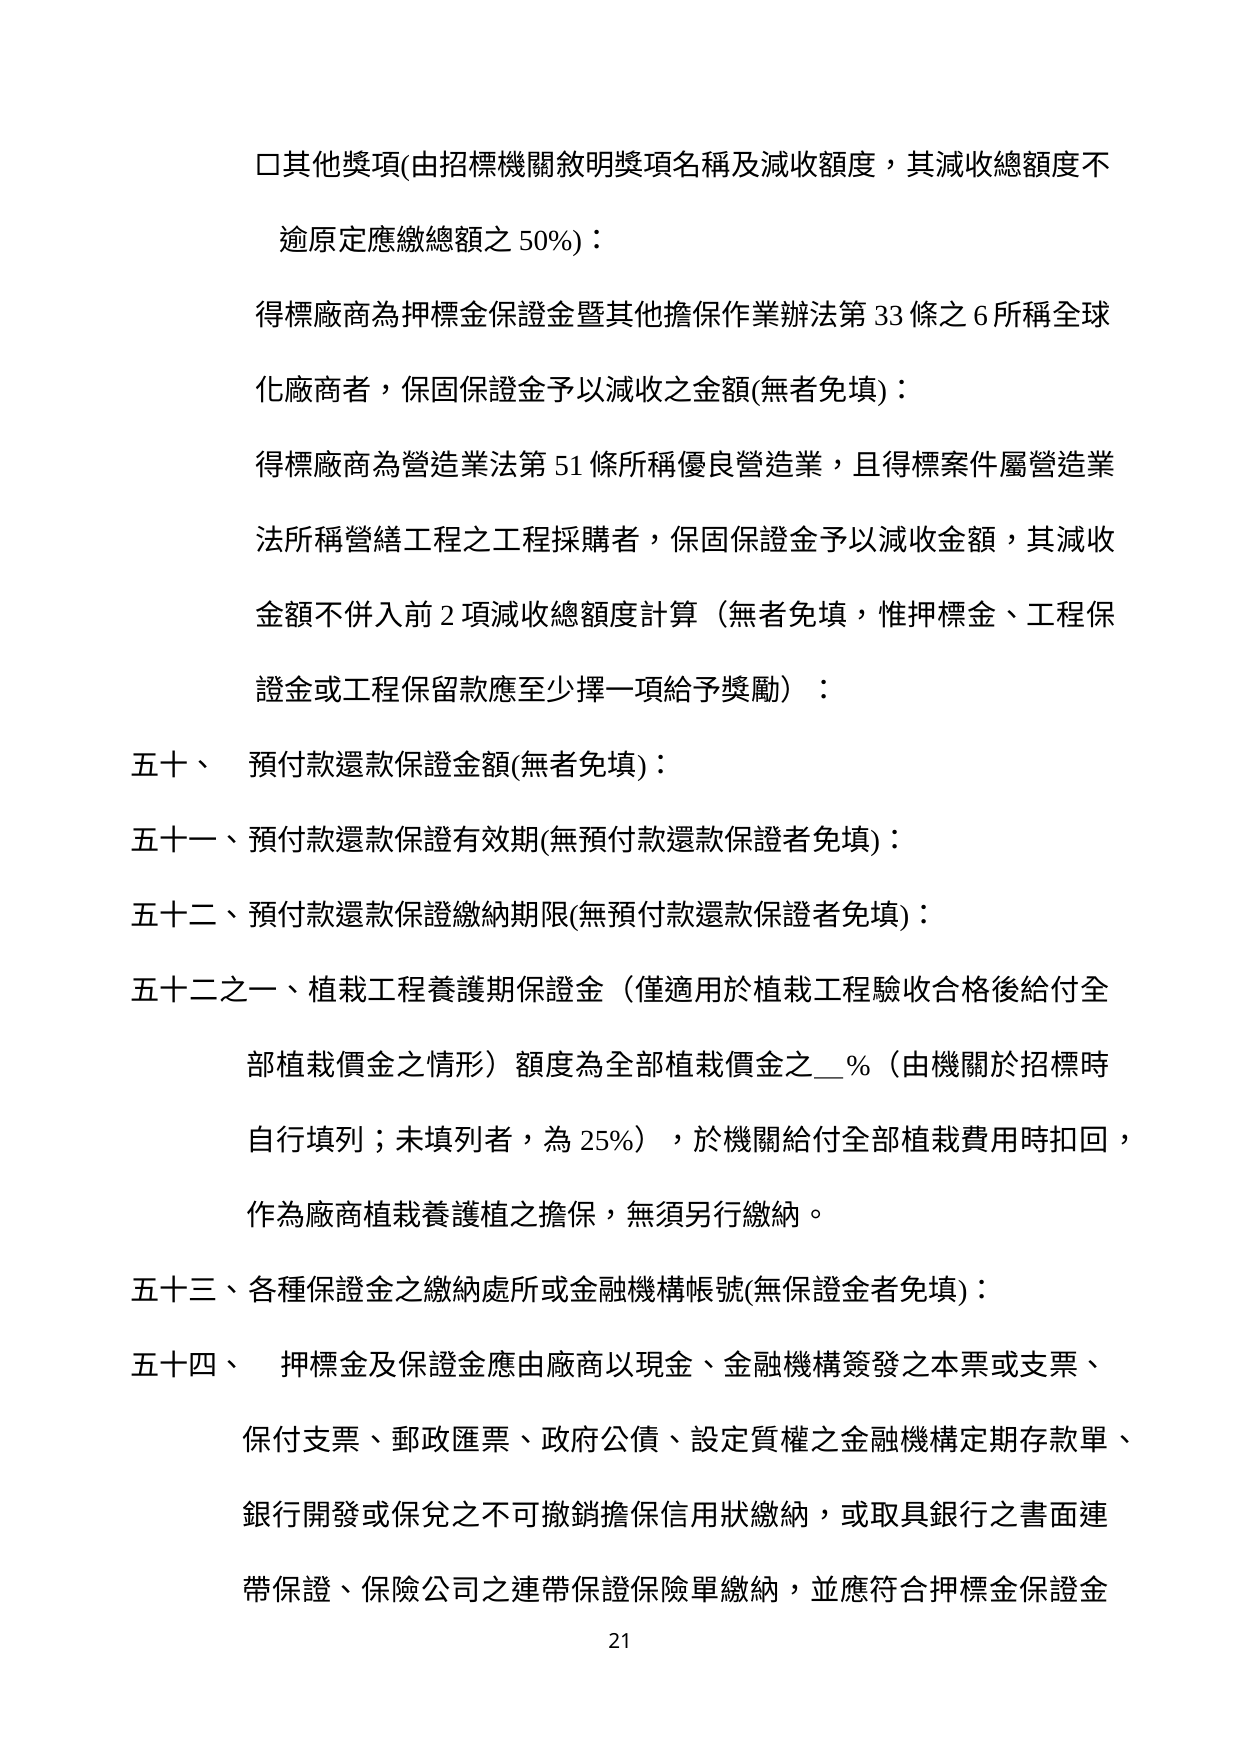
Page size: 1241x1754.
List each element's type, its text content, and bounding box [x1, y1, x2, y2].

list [130, 1325, 1110, 1625]
list 各種保證金之繳納處所或金融機構帳號(無保證金者免填)： [130, 1250, 1110, 1325]
list 預付款還款保證繳納期限(無預付款還款保證者免填)： [130, 875, 1110, 950]
text 得標廠商為營造業法第51條所稱優良營造業，且得標案件屬營造業法所稱營繕工程之工程採購者，保固保證金予以減收金額，其減收金額不併入前2項減收總額度計算（無者免填，惟押標金、工程保證金或工程保留款應至少擇一項給予獎勵）： [255, 425, 1117, 725]
list 預付款還款保證有效期(無預付款還款保證者免填)： [130, 800, 1110, 875]
text 得標廠商為押標金保證金暨其他擔保作業辦法第33條之6所稱全球化廠商者，保固保證金予以減收之金額(無者免填)： [255, 275, 1110, 425]
list 預付款還款保證金額(無者免填)： [130, 725, 1110, 800]
text 其他獎項(由招標機關敘明獎項名稱及減收額度，其減收總額度不逾原定應繳總額之50%)： [255, 125, 1110, 275]
text 五十二之一、植栽工程養護期保證金（僅適用於植栽工程驗收合格後給付全部植栽價金之情形）額度為全部植栽價金之＿%（由機關於招標時自行填列；未填列者，為25%），於機關給付全部植栽費用時扣回，作為廠商植栽養護植之擔保，無須另行繳納。 [130, 950, 1110, 1250]
